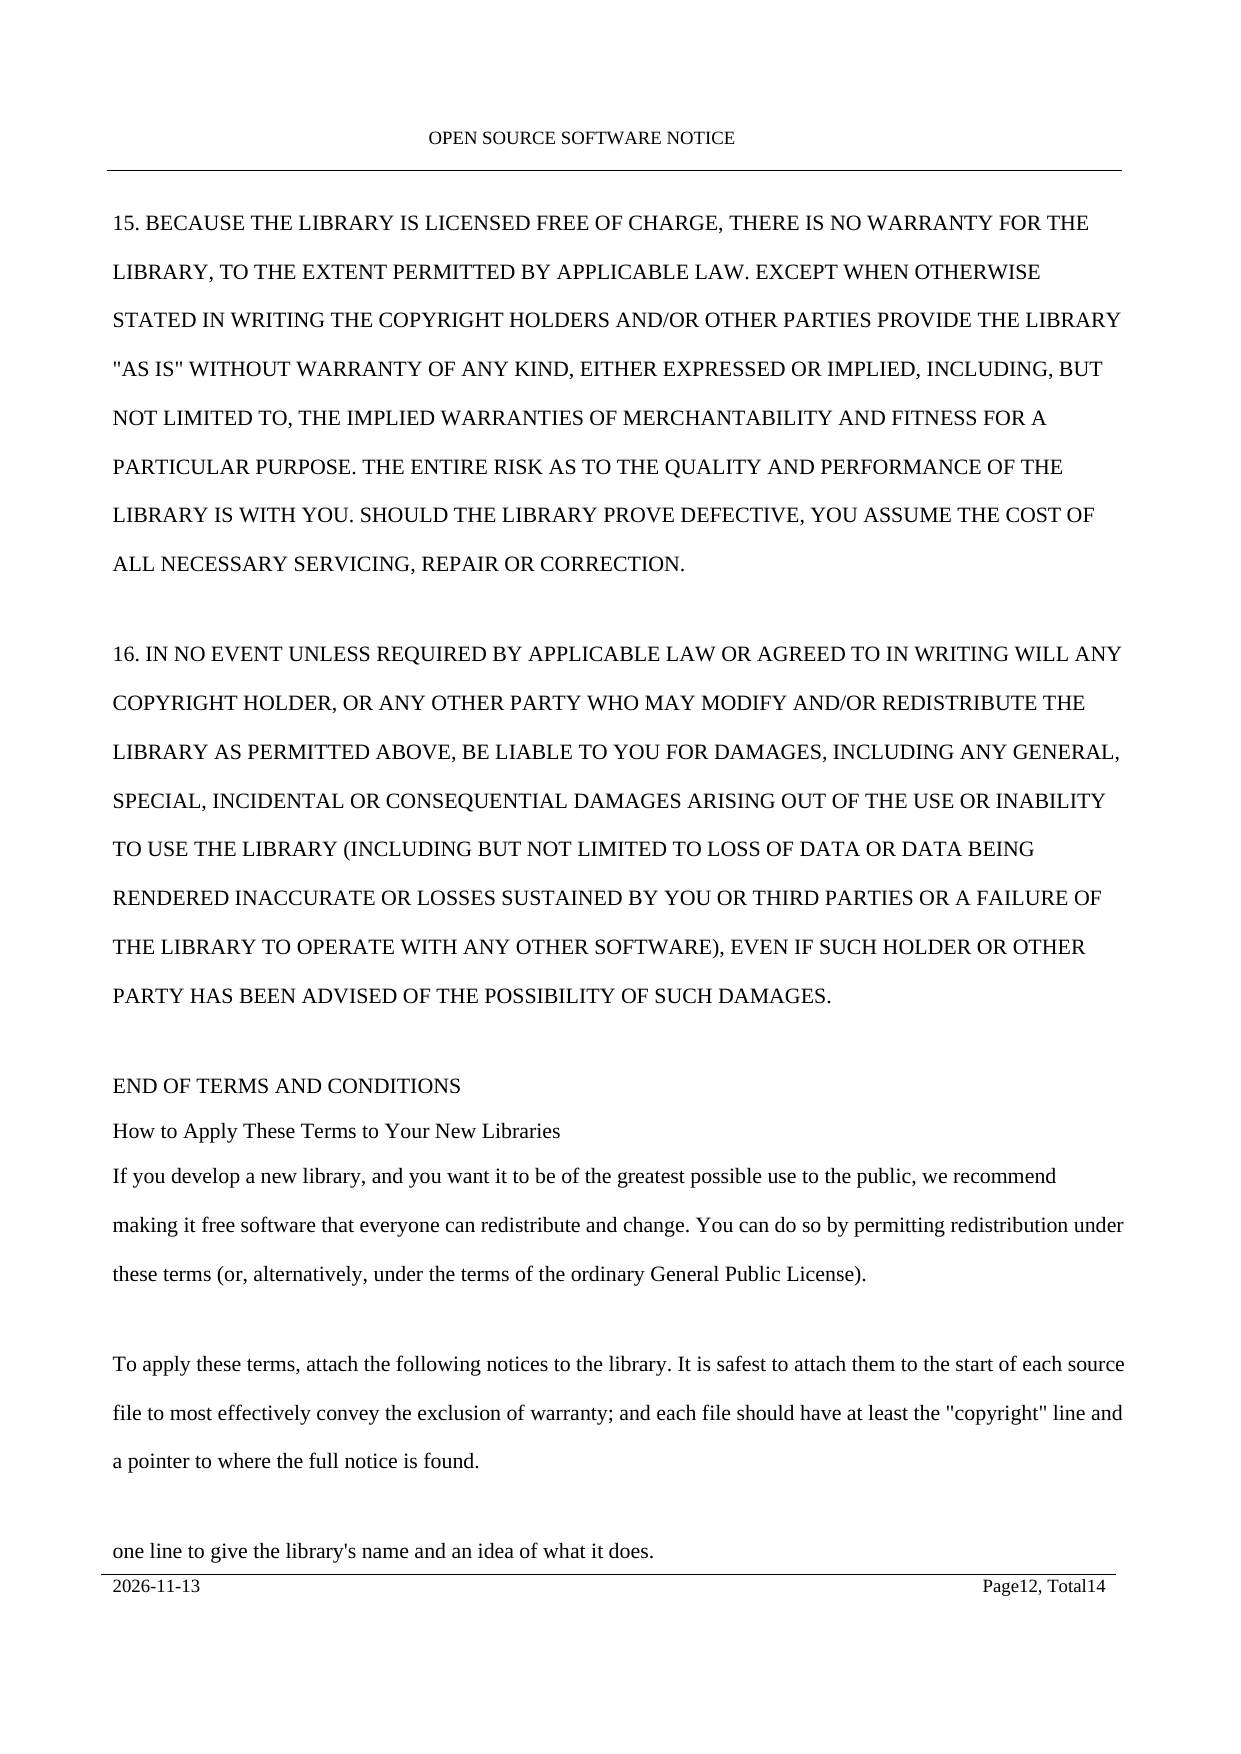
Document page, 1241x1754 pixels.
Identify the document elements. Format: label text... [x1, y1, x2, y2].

text 16. IN NO EVENT UNLESS REQUIRED BY APPLICABLE LAW OR AGREED TO IN WRITING WILL ANY COPYRIGHT HOLDER, OR ANY OTHER PARTY WHO MAY MODIFY AND/OR REDISTRIBUTE THE LIBRARY AS PERMITTED ABOVE, BE LIABLE TO YOU FOR DAMAGES, INCLUDING ANY GENERAL, SPECIAL, INCIDENTAL OR CONSEQUENTIAL DAMAGES ARISING OUT OF THE USE OR INABILITY TO USE THE LIBRARY (INCLUDING BUT NOT LIMITED TO LOSS OF DATA OR DATA BEING RENDERED INACCURATE OR LOSSES SUSTAINED BY YOU OR THIRD PARTIES OR A FAILURE OF THE LIBRARY TO OPERATE WITH ANY OTHER SOFTWARE), EVEN IF SUCH HOLDER OR OTHER PARTY HAS BEEN ADVISED OF THE POSSIBILITY OF SUCH DAMAGES. [112, 638, 1128, 1012]
text one line to give the library's name and an idea of what it does. [112, 1535, 1128, 1567]
text How to Apply These Terms to Your New Libraries [112, 1114, 1128, 1147]
text 15. BECAUSE THE LIBRARY IS LICENSED FREE OF CHARGE, THERE IS NO WARRANTY FOR THE LIBRARY, TO THE EXTENT PERMITTED BY APPLICABLE LAW. EXCEPT WHEN OTHERWISE STATED IN WRITING THE COPYRIGHT HOLDERS AND/OR OTHER PARTIES PROVIDE THE LIBRARY "AS IS" WITHOUT WARRANTY OF ANY KIND, EITHER EXPRESSED OR IMPLIED, INCLUDING, BUT NOT LIMITED TO, THE IMPLIED WARRANTIES OF MERCHANTABILITY AND FITNESS FOR A PARTICULAR PURPOSE. THE ENTIRE RISK AS TO THE QUALITY AND PERFORMANCE OF THE LIBRARY IS WITH YOU. SHOULD THE LIBRARY PROVE DEFECTIVE, YOU ASSUME THE COST OF ALL NECESSARY SERVICING, REPAIR OR CORRECTION. [112, 206, 1128, 580]
text If you develop a new library, and you want it to be of the greatest possible use to the public, we recommend making it free software that everyone can redistribute and change. You can do so by permitting redistribution under these terms (or, alternatively, under the terms of the ordinary General Public License). [112, 1159, 1128, 1289]
text To apply these terms, attach the following notices to the library. It is safest to attach them to the start of each source file to most effectively convey the exclusion of warranty; and each file should have at least the "copyright" line and a pointer to where the full notice is found. [112, 1347, 1128, 1477]
text END OF TERMS AND CONDITIONS [112, 1069, 1128, 1102]
